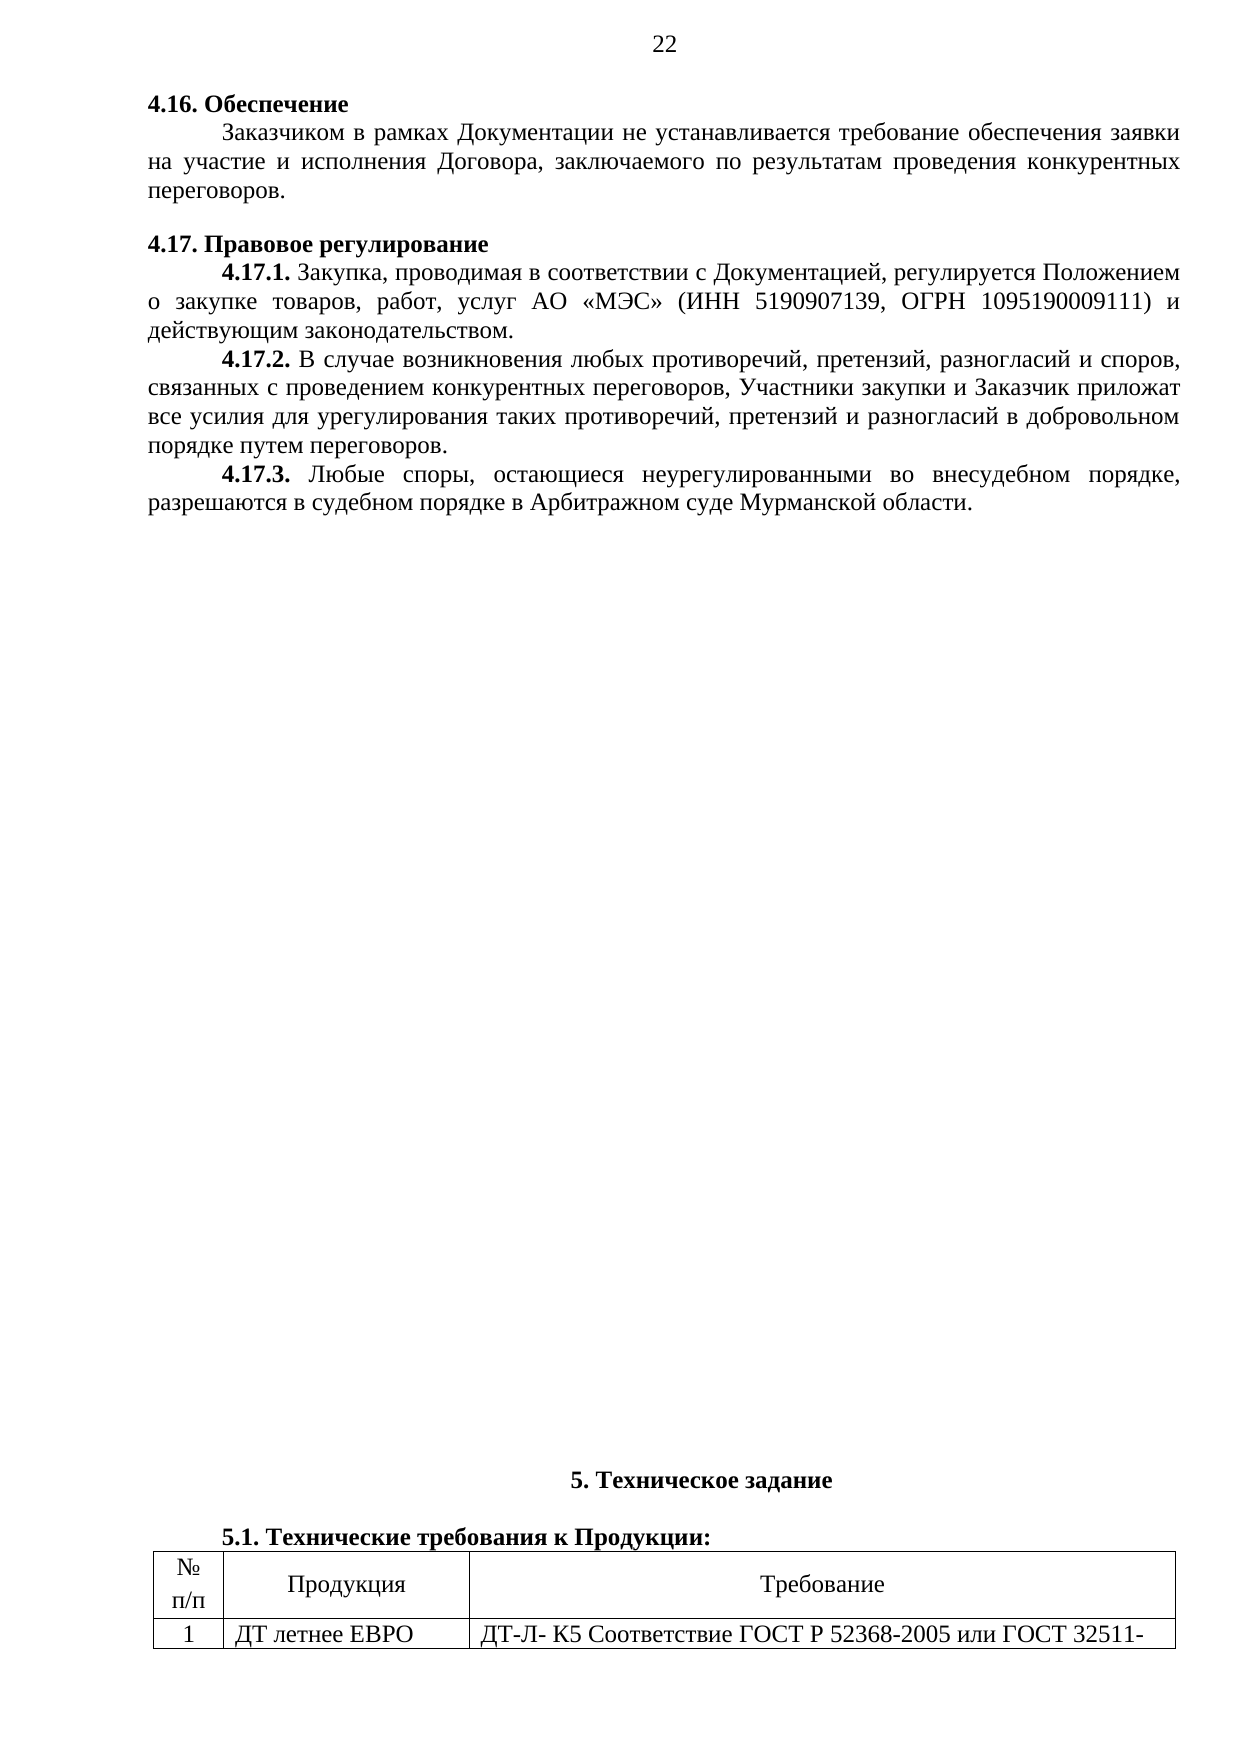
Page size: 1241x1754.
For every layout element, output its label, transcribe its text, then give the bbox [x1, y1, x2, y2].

text 4.17.3. Любые споры, остающиеся неурегулированными во внесудебном порядке, разрешаются в судебном порядке в Арбитражном суде Мурманской области. [148, 459, 1181, 516]
text 4.16. Обеспечение [148, 89, 1181, 117]
table_header Продукция [224, 1552, 469, 1618]
table_header Требование [470, 1552, 1175, 1618]
text 4.17.1. Закупка, проводимая в соответствии с Документацией, регулируется Положением о закупке товаров, работ, услуг АО «МЭС» (ИНН 5190907139, ОГРН 1095190009111) и действующим законодательством. [148, 257, 1181, 344]
table_cell ДТ летнее ЕВРО [224, 1619, 469, 1648]
text Заказчиком в рамках Документации не устанавливается требование обеспечения заявки на участие и исполнения Договора, заключаемого по результатам проведения конкурентных переговоров. [148, 117, 1181, 204]
table_header № п/п [154, 1552, 223, 1618]
text 5.1. Технические требования к Продукции: [148, 1522, 1181, 1551]
text 4.17. Правовое регулирование [148, 229, 1181, 257]
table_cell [470, 1619, 1175, 1648]
text 4.17.2. В случае возникновения любых противоречий, претензий, разногласий и споров, связанных с проведением конкурентных переговоров, Участники закупки и Заказчик приложат все усилия для урегулирования таких противоречий, претензий и разногласий в добровольном порядке путем переговоров. [148, 344, 1181, 459]
table_cell 1 [154, 1619, 223, 1648]
text 5. Техническое задание [185, 1465, 1181, 1494]
